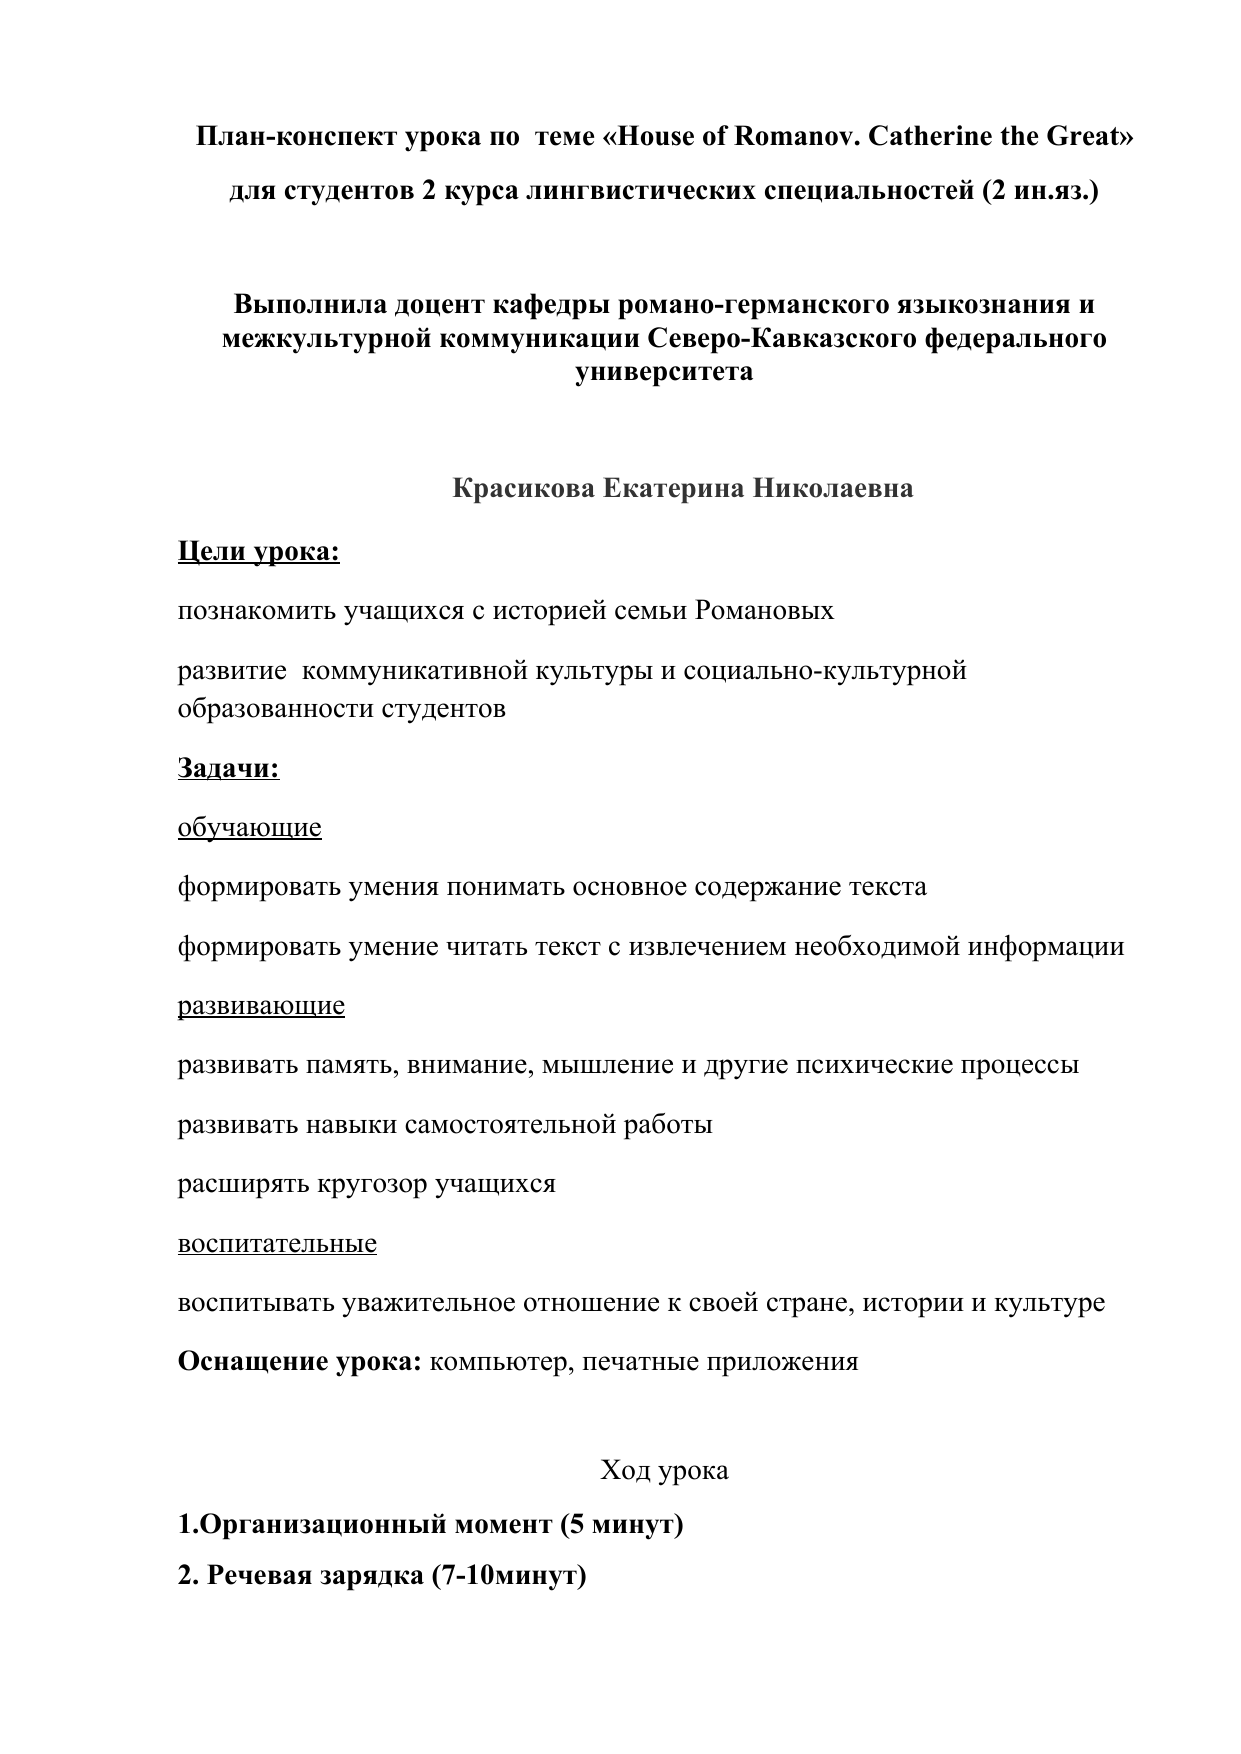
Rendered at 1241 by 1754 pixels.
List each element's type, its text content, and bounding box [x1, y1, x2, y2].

text 1.Организационный момент (5 минут) [177, 1507, 1152, 1540]
text 2. Речевая зарядка (7-10минут) [177, 1557, 1152, 1591]
text обучающие [177, 809, 1152, 843]
text План-конспект урока по теме «House of Romanov. Catherine the Great» [177, 118, 1152, 152]
text расширять кругозор учащихся [177, 1165, 1152, 1199]
text Оснащение урока: компьютер, печатные приложения [177, 1343, 1152, 1377]
text развивать навыки самостоятельной работы [177, 1106, 1152, 1139]
text развитие коммуникативной культуры и социально-культурной образованности студентов [177, 652, 1152, 724]
text познакомить учащихся с историей семьи Романовых [177, 592, 1152, 626]
text Выполнила доцент кафедры романо-германского языкознания и межкультурной коммуникации Северо-Кавказского федерального университета [177, 286, 1152, 387]
text Задачи: [177, 750, 1152, 783]
text Цели урока: [177, 533, 1152, 567]
text Красикова Екатерина Николаевна [214, 470, 1152, 504]
text воспитательные [177, 1225, 1152, 1258]
text формировать умение читать текст с извлечением необходимой информации [177, 928, 1152, 961]
text развивающие [177, 987, 1152, 1021]
text формировать умения понимать основное содержание текста [177, 868, 1152, 902]
text Ход урока [177, 1452, 1152, 1486]
text воспитывать уважительное отношение к своей стране, истории и культуре [177, 1284, 1152, 1318]
text развивать память, внимание, мышление и другие психические процессы [177, 1047, 1152, 1080]
text для студентов 2 курса лингвистических специальностей (2 ин.яз.) [177, 172, 1152, 206]
